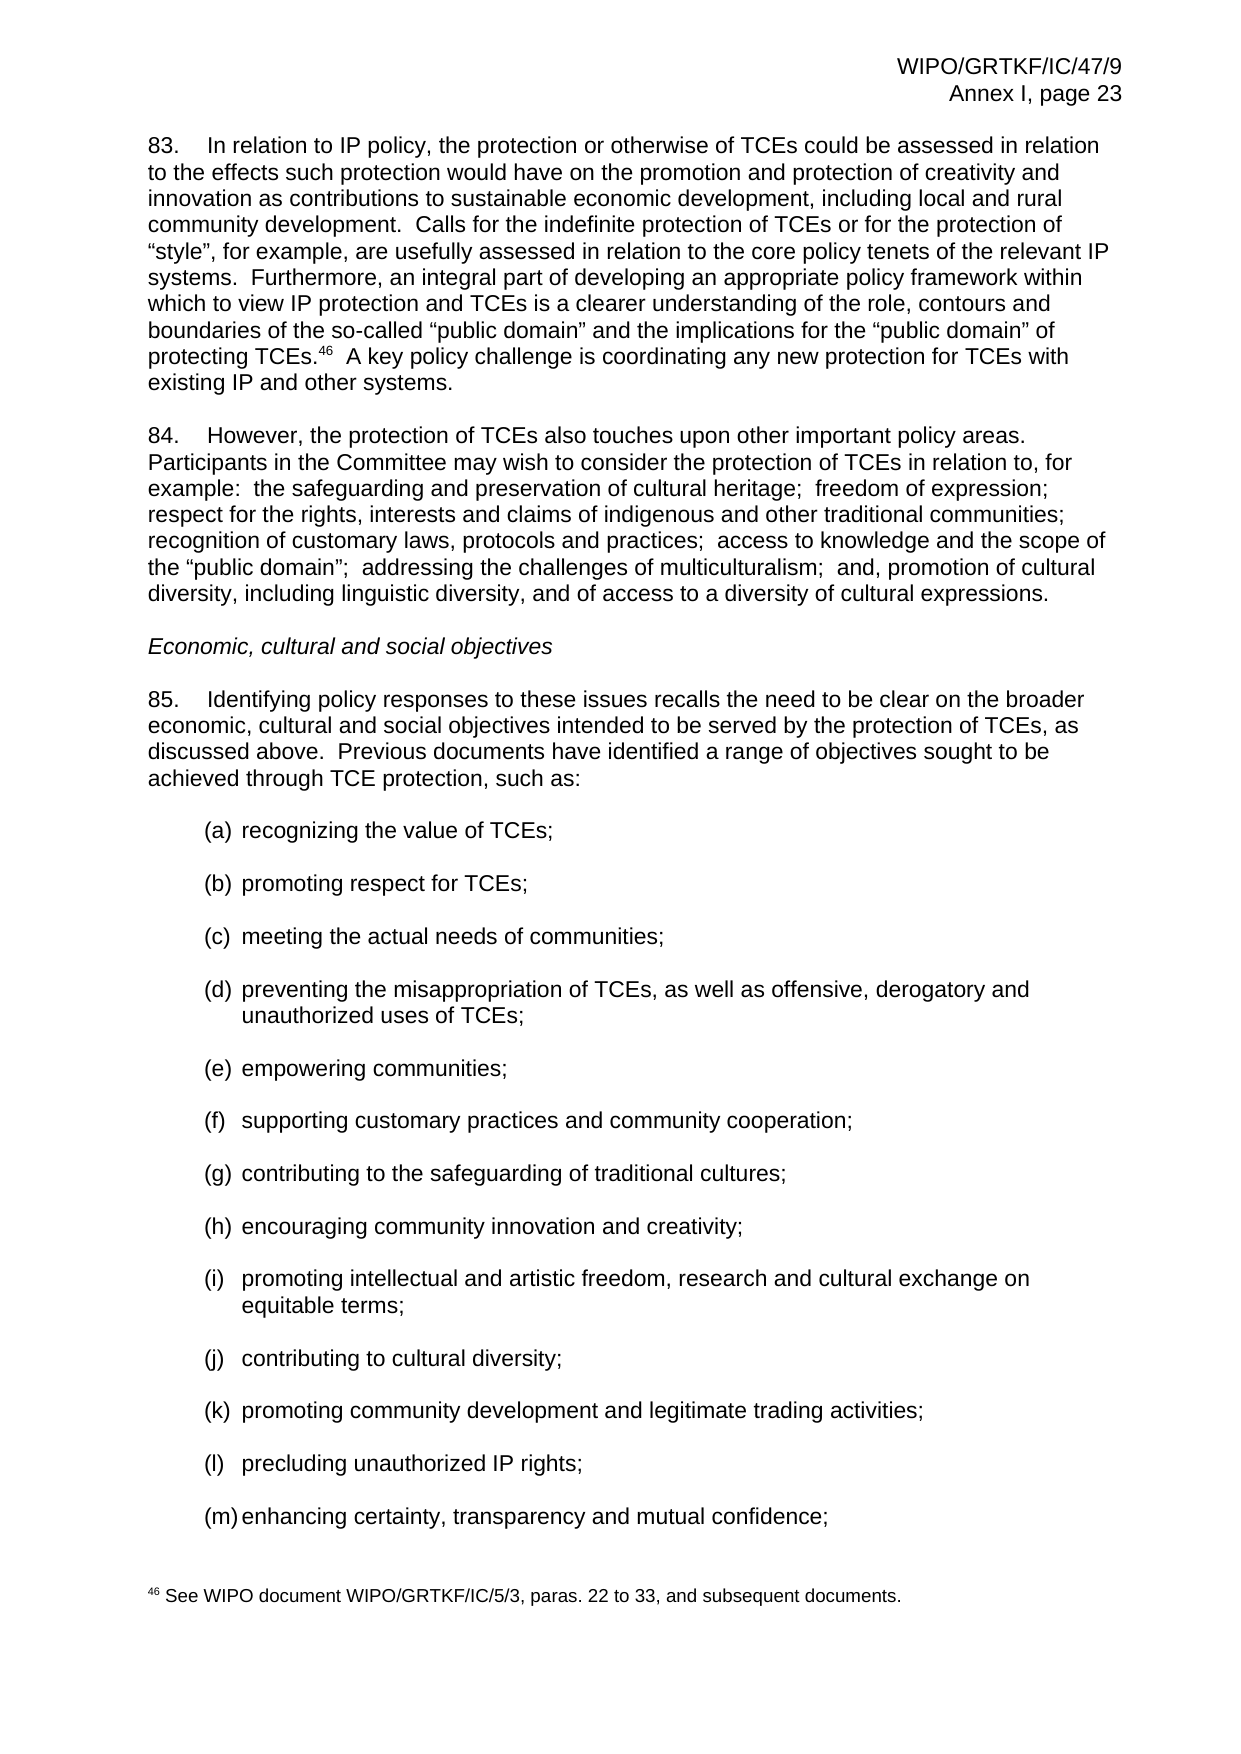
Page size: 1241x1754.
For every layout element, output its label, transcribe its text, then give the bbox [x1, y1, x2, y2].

list promoting community development and legitimate trading activities; [204, 1397, 1122, 1423]
list promoting respect for TCEs; [204, 870, 1122, 896]
list meeting the actual needs of communities; [204, 923, 1122, 949]
list encouraging community innovation and creativity; [204, 1213, 1122, 1239]
list However, the protection of TCEs also touches upon other important policy areas. Participants in the Committee may wish to consider the protection of TCEs in relation to, for example: the safeguarding and preservation of cultural heritage; freedom of expression; respect for the rights, interests and claims of indigenous and other traditional communities; recognition of customary laws, protocols and practices; access to knowledge and the scope of the “public domain”; addressing the challenges of multiculturalism; and, promotion of cultural diversity, including linguistic diversity, and of access to a diversity of cultural expressions. [148, 422, 1122, 607]
list enhancing certainty, transparency and mutual confidence; [204, 1503, 1122, 1529]
list empowering communities; [204, 1054, 1122, 1081]
list contributing to the safeguarding of traditional cultures; [204, 1160, 1122, 1186]
list contributing to cultural diversity; [204, 1344, 1122, 1371]
list Identifying policy responses to these issues recalls the need to be clear on the broader economic, cultural and social objectives intended to be served by the protection of TCEs, as discussed above. Previous documents have identified a range of objectives sought to be achieved through TCE protection, such as: [148, 686, 1122, 791]
list recognizing the value of TCEs; [204, 817, 1122, 844]
list supporting customary practices and community cooperation; [204, 1107, 1122, 1134]
list promoting intellectual and artistic freedom, research and cultural exchange on equitable terms; [204, 1265, 1122, 1318]
list precluding unauthorized IP rights; [204, 1450, 1122, 1476]
text Economic, cultural and social objectives [148, 633, 1122, 659]
list In relation to IP policy, the protection or otherwise of TCEs could be assessed in relation to the effects such protection would have on the promotion and protection of creativity and innovation as contributions to sustainable economic development, including local and rural community development. Calls for the indefinite protection of TCEs or for the protection of “style”, for example, are usefully assessed in relation to the core policy tenets of the relevant IP systems. Furthermore, an integral part of developing an appropriate policy framework within which to view IP protection and TCEs is a clearer understanding of the role, contours and boundaries of the so-called “public domain” and the implications for the “public domain” of protecting TCEs. A key policy challenge is coordinating any new protection for TCEs with existing IP and other systems. [148, 132, 1122, 396]
list preventing the misappropriation of TCEs, as well as offensive, derogatory and unauthorized uses of TCEs; [204, 976, 1122, 1028]
